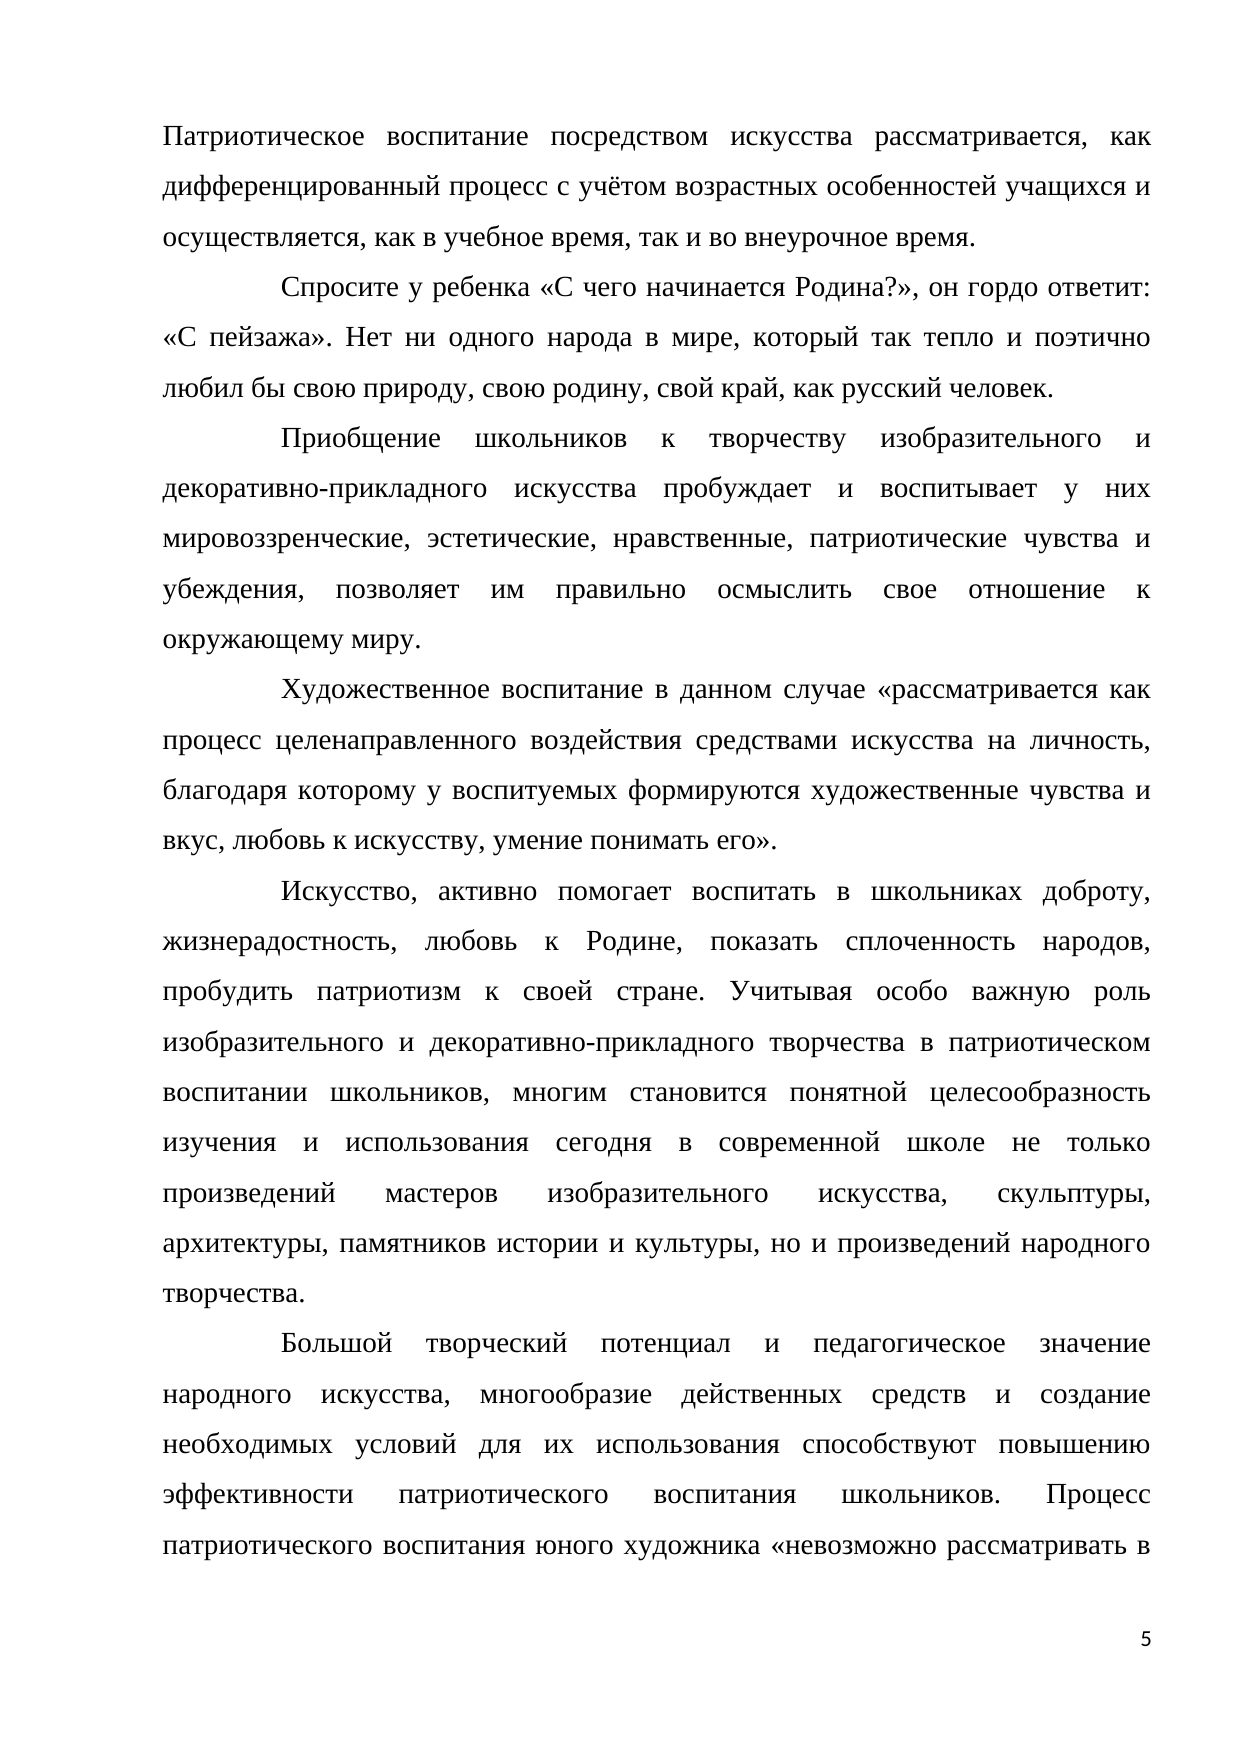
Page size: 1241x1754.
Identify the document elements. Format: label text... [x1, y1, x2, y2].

text Спросите у ребенка «С чего начинается Родина?», он гордо ответит: «С пейзажа». Нет ни одного народа в мире, который так тепло и поэтично любил бы свою природу, свою родину, свой край, как русский человек. [162, 269, 1152, 403]
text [162, 118, 1152, 252]
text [162, 1326, 1152, 1560]
text Искусство, активно помогает воспитать в школьниках доброту, жизнерадостность, любовь к Родине, показать сплоченность народов, пробудить патриотизм к своей стране. Учитывая особо важную роль изобразительного и декоративно‐прикладного творчества в патриотическом воспитании школьников, многим становится понятной целесообразность изучения и использования сегодня в современной школе не только произведений мастеров изобразительного искусства, скульптуры, архитектуры, памятников истории и культуры, но и произведений народного творчества. [162, 873, 1152, 1309]
text Приобщение школьников к творчеству изобразительного и декоративно‐прикладного искусства пробуждает и воспитывает у них мировоззренческие, эстетические, нравственные, патриотические чувства и убеждения, позволяет им правильно осмыслить свое отношение к окружающему миру. [162, 420, 1152, 655]
text Художественное воспитание в данном случае «рассматривается как процесс целенаправленного воздействия средствами искусства на личность, благодаря которому у воспитуемых формируются художественные чувства и вкус, любовь к искусству, умение понимать его». [162, 672, 1152, 856]
